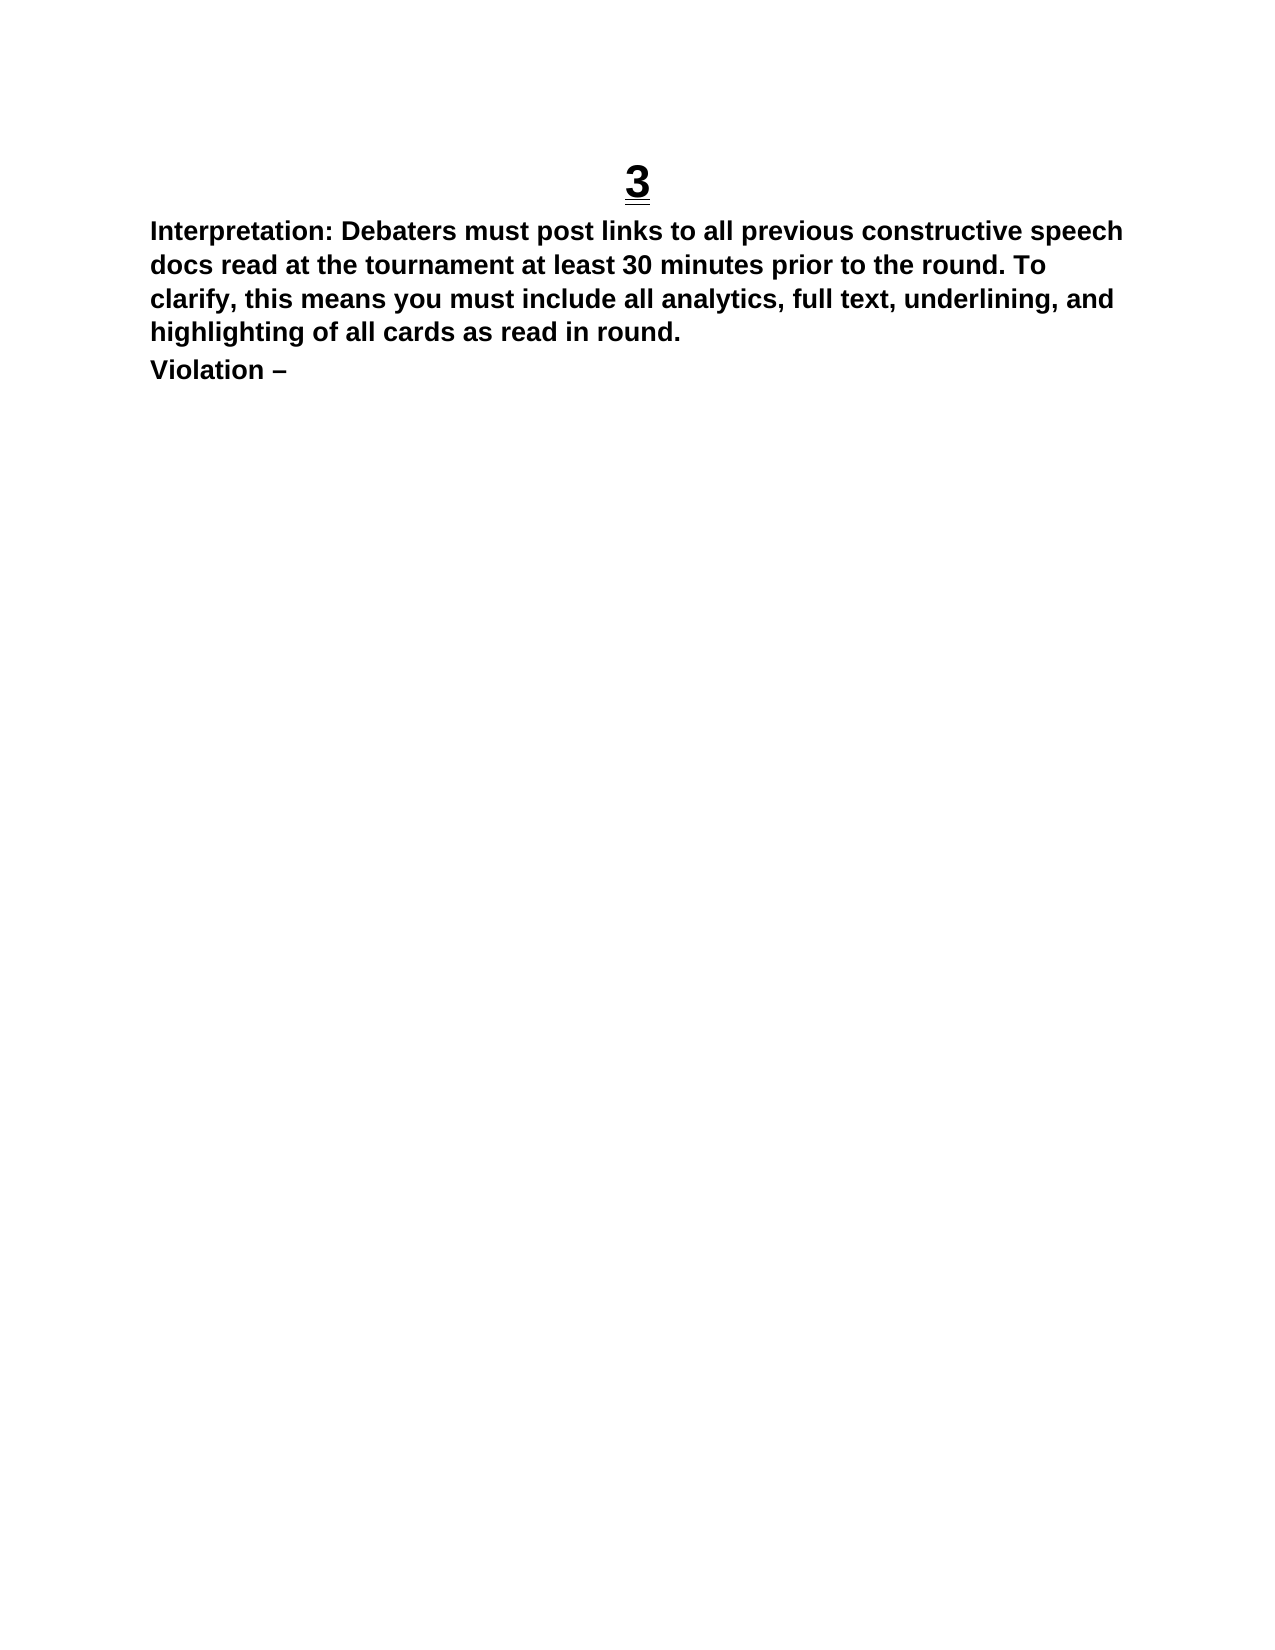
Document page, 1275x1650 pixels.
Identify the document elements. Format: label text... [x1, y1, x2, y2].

text Interpretation: Debaters must post links to all previous constructive speech docs read at the tournament at least 30 minutes prior to the round. To clarify, this means you must include all analytics, full text, underlining, and highlighting of all cards as read in round. [150, 215, 1125, 348]
text Violation – [150, 354, 1125, 386]
text 3 [150, 154, 1125, 207]
